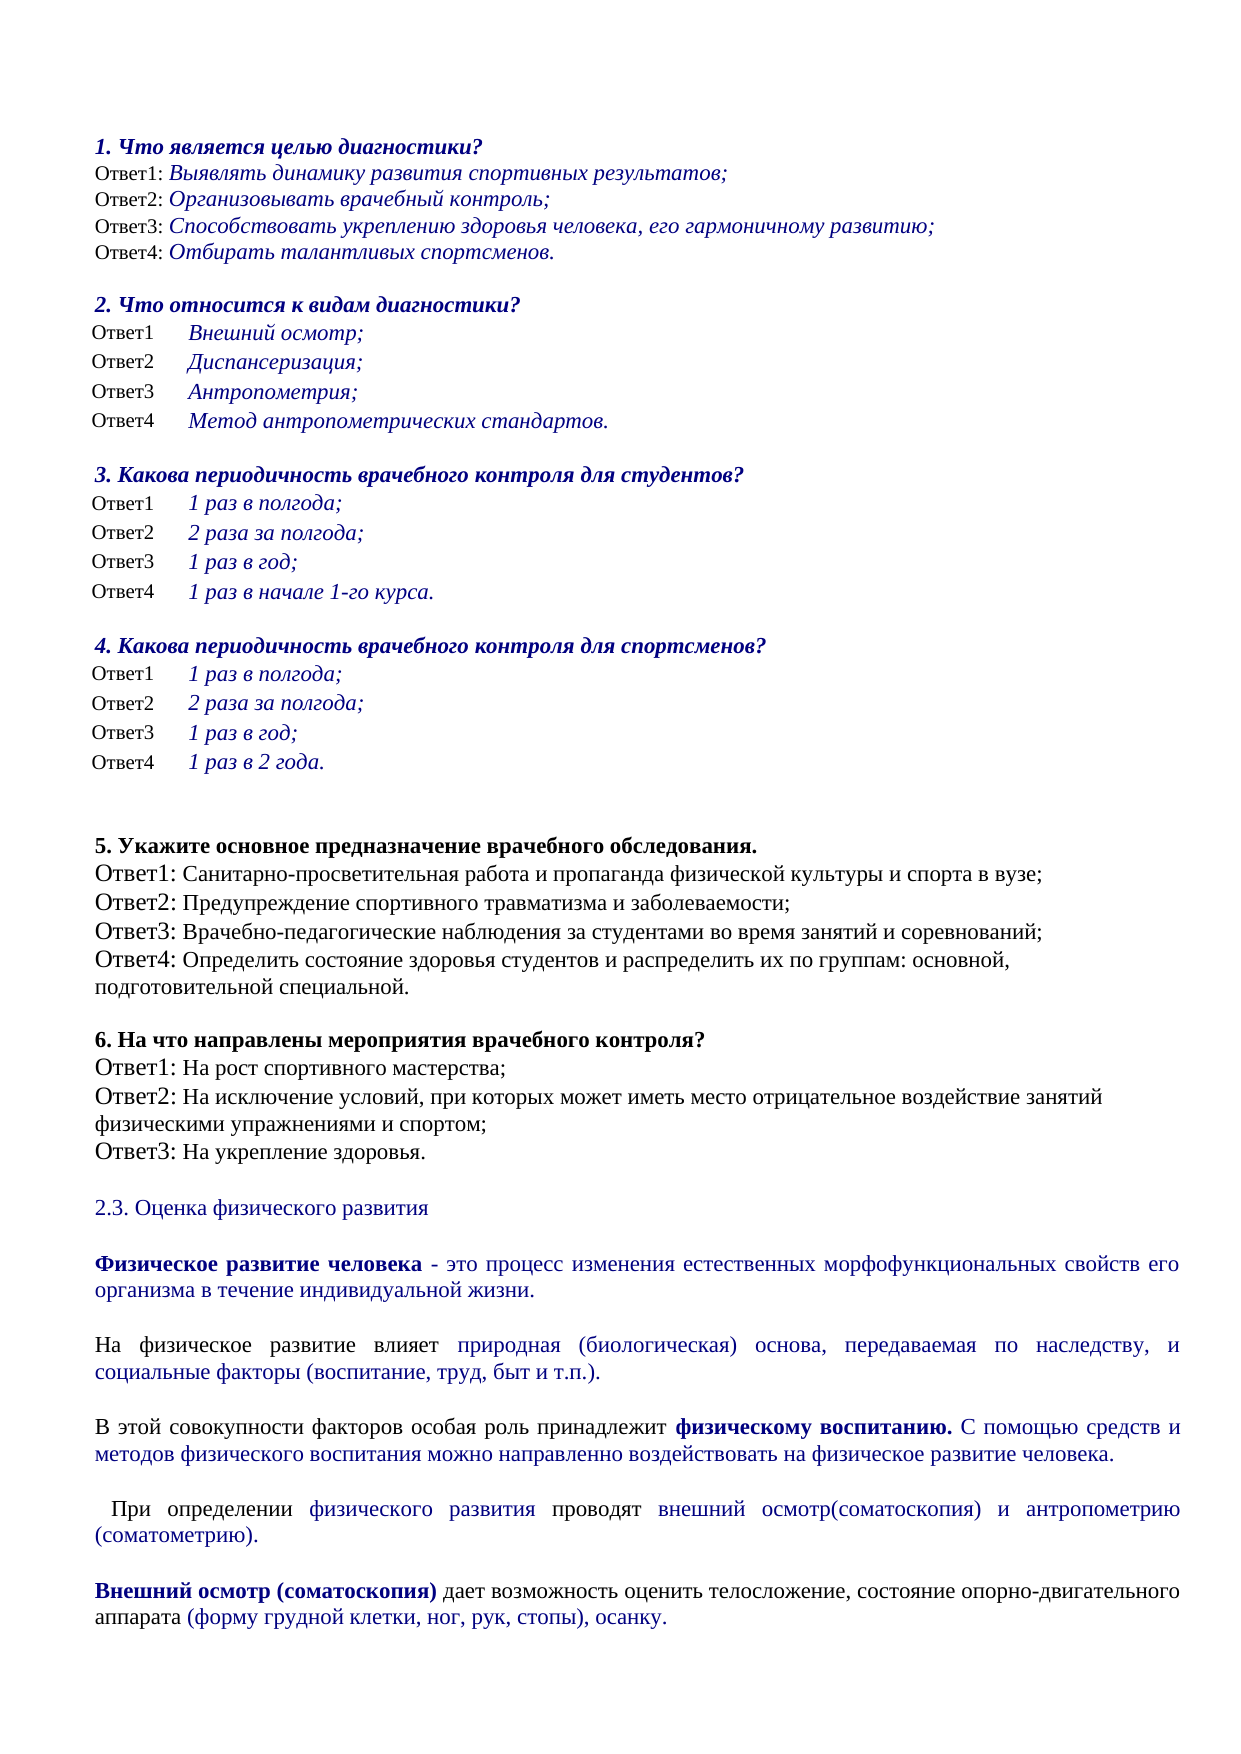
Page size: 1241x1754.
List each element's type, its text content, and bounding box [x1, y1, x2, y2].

text 1. Что является целью диагностики? Ответ1: Выявлять динамику развития спортивных результатов; Ответ2: Организовывать врачебный контроль; Ответ3: Способствовать укреплению здоровья человека, его гармоничному развитию; Ответ4: Отбирать талантливых спортсменов. 2. Что относится к видам диагностики? [94, 106, 1181, 317]
text В этой совокупности факторов особая роль принадлежит физическому воспитанию. С помощью средств и методов физического воспитания можно направленно воздействовать на физическое развитие человека. [94, 1413, 1181, 1466]
text 3. Какова периодичность врачебного контроля для студентов? [94, 435, 1181, 488]
text 5. Укажите основное предназначение врачебного обследования. Ответ1: Cанитарно-просветительная работа и пропаганда физической культуры и спорта в вузе; Ответ2: Предупреждение спортивного травматизма и заболеваемости; Ответ3: Врачебно-педагогические наблюдения за студентами во время занятий и соревнований; Ответ4: Определить состояние здоровья студентов и распределить их по группам: основной, подготовительной специальной. 6. На что направлены мероприятия врачебного контроля? Ответ1: На рост спортивного мастерства; Ответ2: На исключение условий, при которых может иметь место отрицательное воздействие занятий физическими упражнениями и спортом; Ответ3: На укрепление здоровья. [94, 806, 1181, 1165]
text Внешний осмотр (соматоскопия) дает возможность оценить телосложение, состояние опорно-двигательного аппарата (форму грудной клетки, ног, рук, стопы), осанку. [94, 1577, 1181, 1630]
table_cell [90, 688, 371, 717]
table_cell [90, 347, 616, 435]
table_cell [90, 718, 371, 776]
text 2.3. Оценка физического развития [94, 1194, 1181, 1220]
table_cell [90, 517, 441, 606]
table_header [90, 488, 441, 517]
text На физическое развитие влияет природная (биологическая) основа, передаваемая по наследству, и социальные факторы (воспитание, труд, быт и т.п.). [94, 1331, 1181, 1384]
text Физическое развитие человека - это процесс изменения естественных морфофункциональных свойств его организма в течение индивидуальной жизни. [94, 1249, 1181, 1302]
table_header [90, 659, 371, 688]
text При определении физического развития проводят внешний осмотр(соматоскопия) и антропометрию (соматометрию). [94, 1495, 1181, 1548]
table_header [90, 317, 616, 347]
text 4. Какова периодичность врачебного контроля для спортсменов? [94, 606, 1181, 658]
